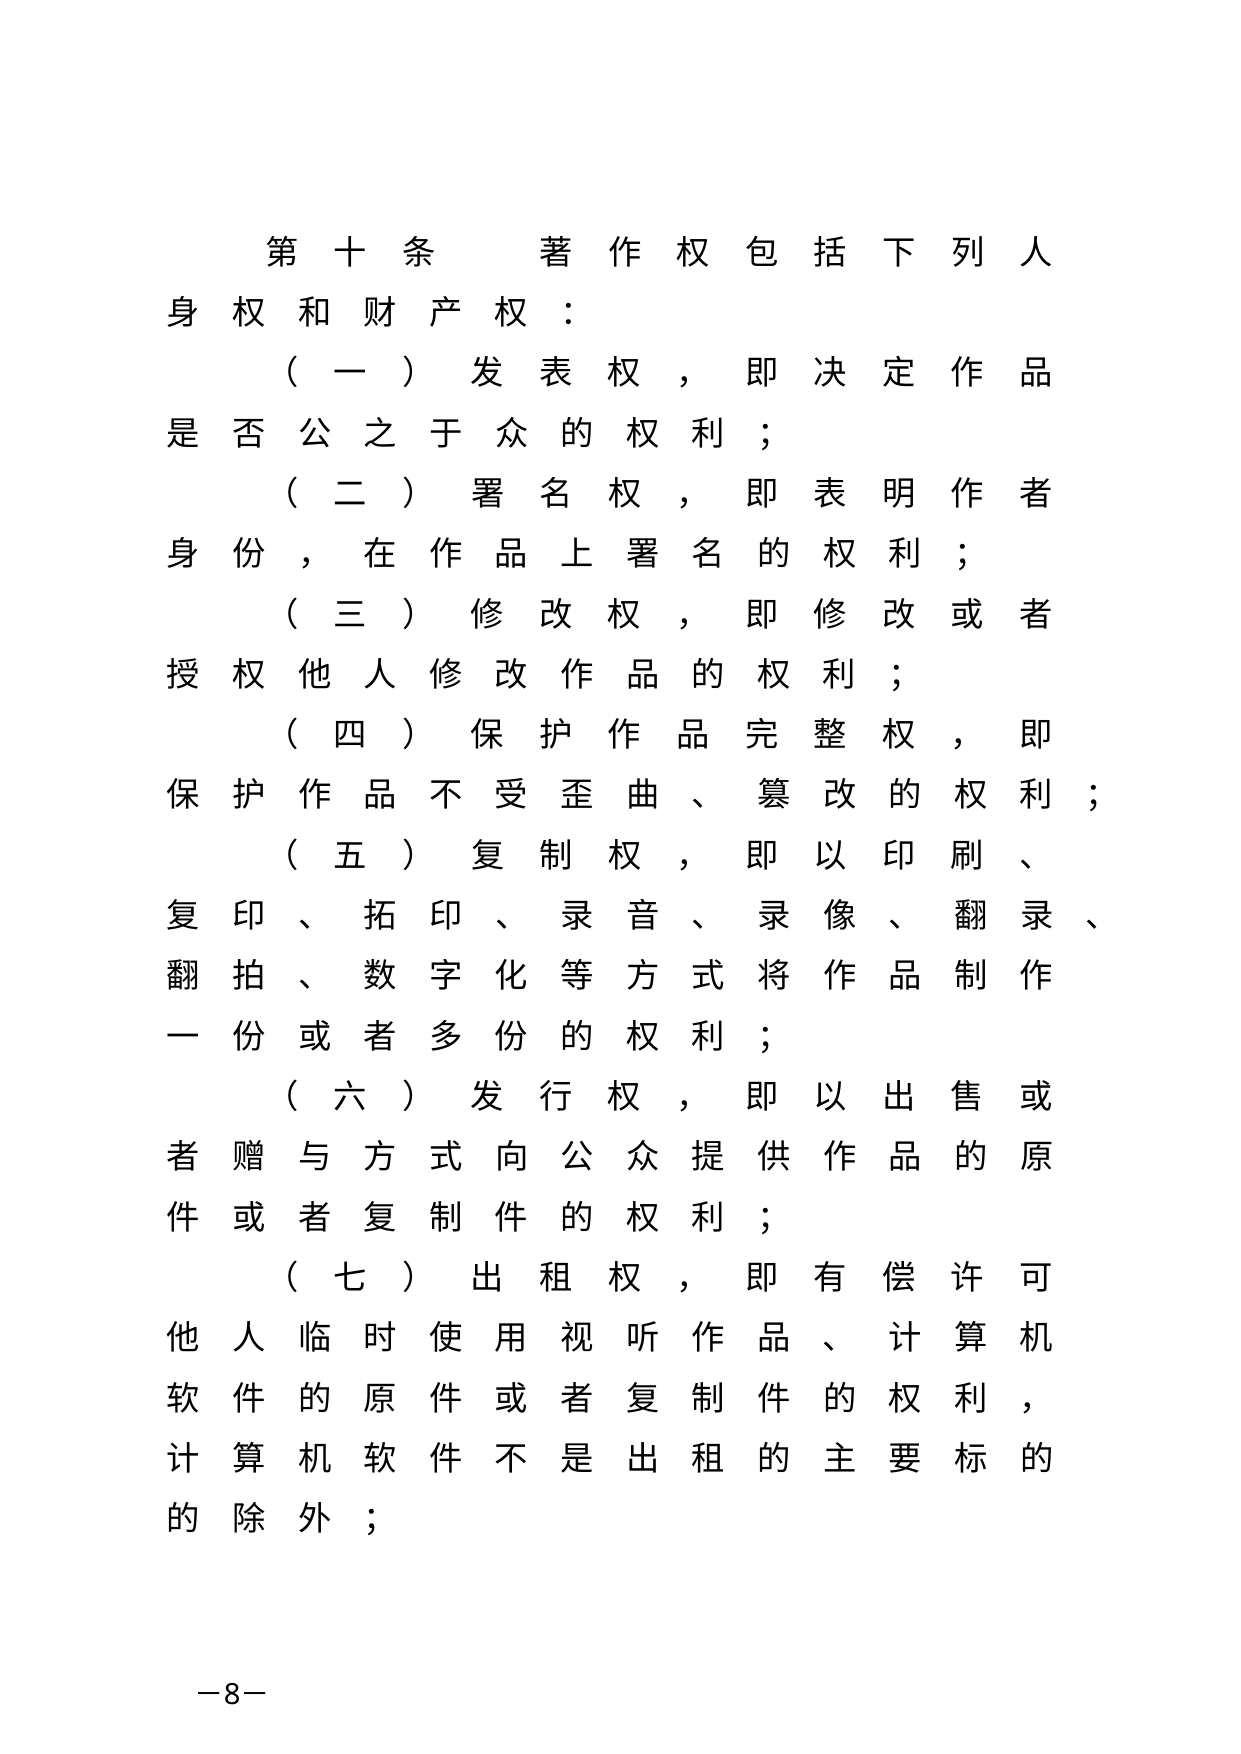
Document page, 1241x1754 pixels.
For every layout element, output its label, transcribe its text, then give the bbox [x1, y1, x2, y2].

text （六）发行权，即以出售或者赠与方式向公众提供作品的原件或者复制件的权利； [167, 1064, 1085, 1245]
text （三）修改权，即修改或者授权他人修改作品的权利； [167, 581, 1085, 702]
text （七）出租权，即有偿许可他人临时使用视听作品、计算机软件的原件或者复制件的权利，计算机软件不是出租的主要标的的除外； [167, 1245, 1085, 1546]
text （一）发表权，即决定作品是否公之于众的权利； [167, 340, 1085, 461]
text （二）署名权，即表明作者身份，在作品上署名的权利； [167, 461, 1085, 581]
text （四）保护作品完整权，即保护作品不受歪曲、篡改的权利； [167, 702, 1085, 822]
text （五）复制权，即以印刷、复印、拓印、录音、录像、翻录、翻拍、数字化等方式将作品制作一份或者多份的权利； [167, 822, 1085, 1064]
text 第十条 著作权包括下列人身权和财产权： [167, 219, 1085, 340]
